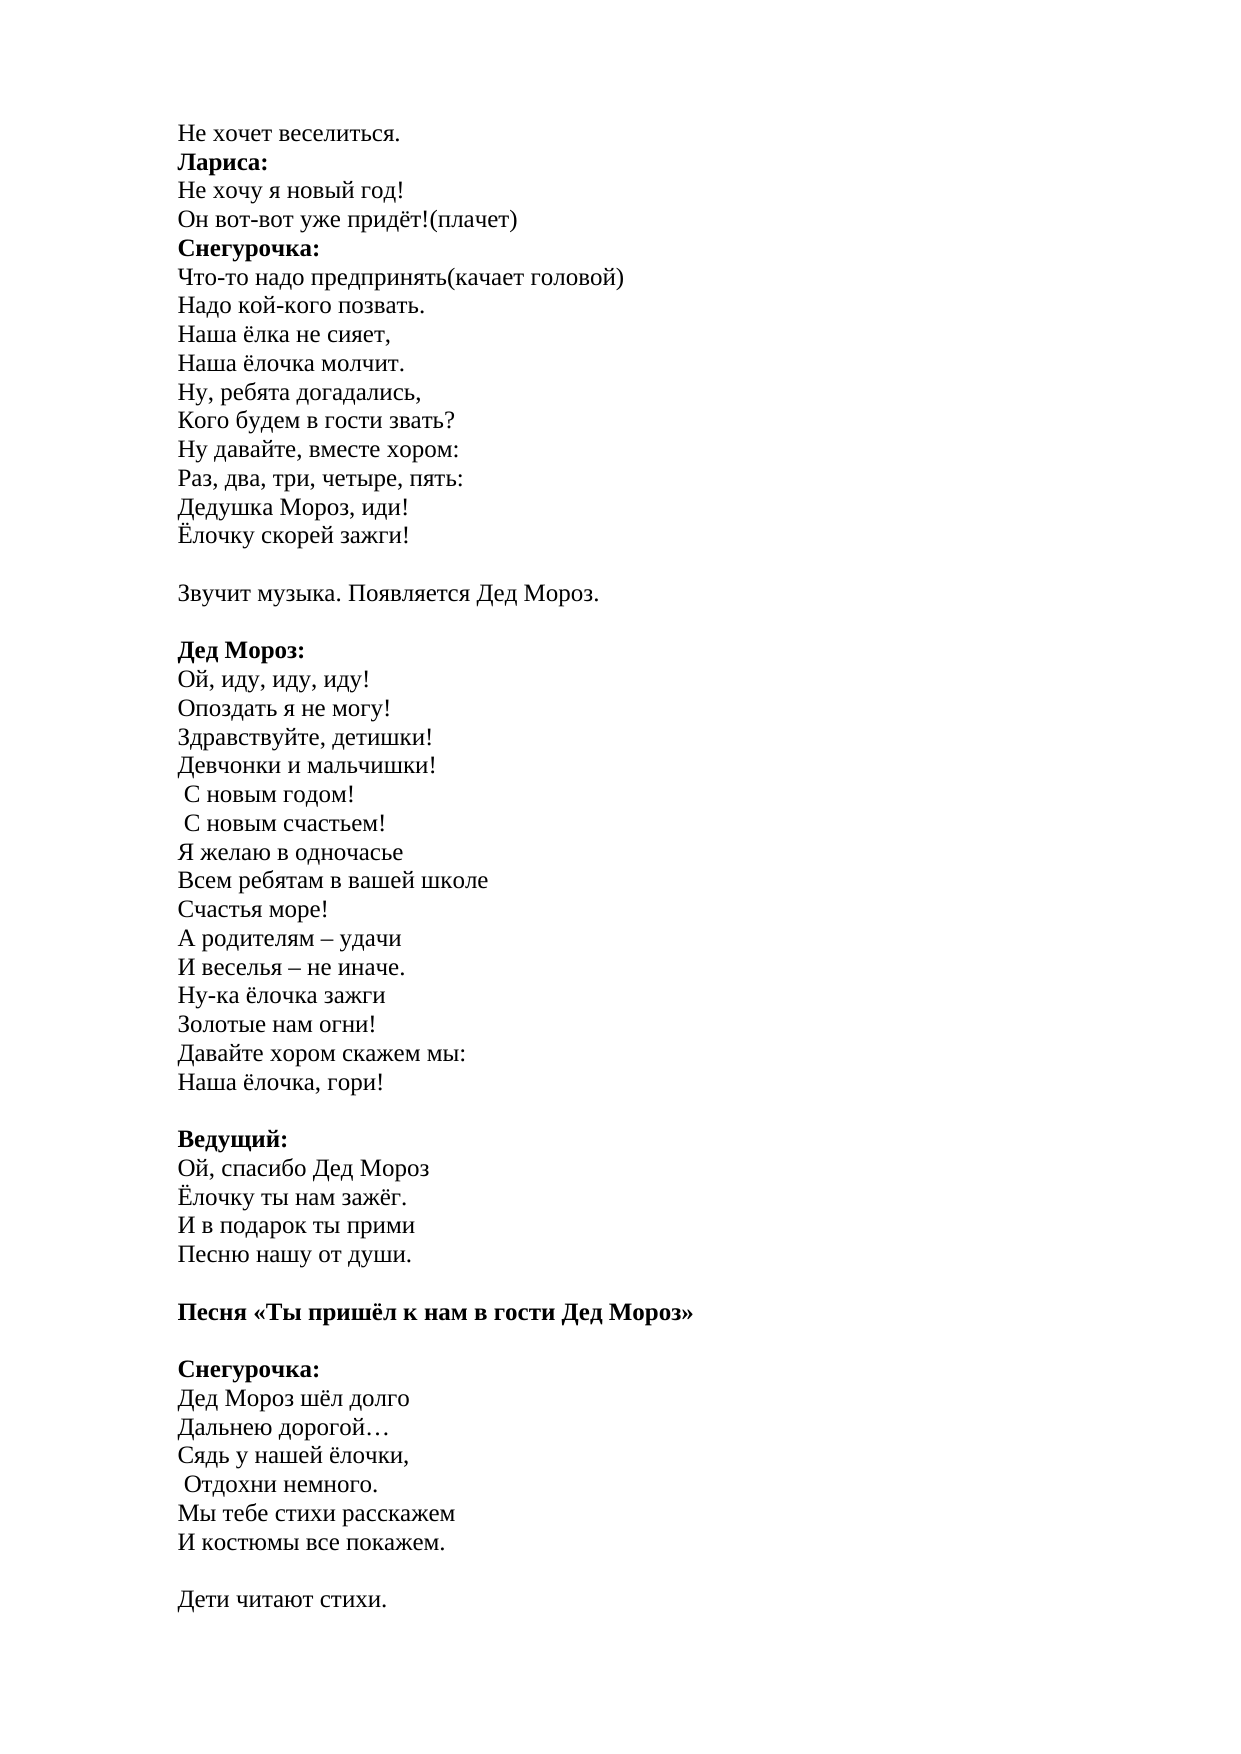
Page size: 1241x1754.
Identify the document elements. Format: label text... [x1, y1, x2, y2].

text Девчонки и мальчишки! [177, 751, 1152, 779]
text Что-то надо предпринять(качает головой) [177, 262, 1152, 291]
text Надо кой-кого позвать. [177, 291, 1152, 319]
text Дальнею дорогой… [177, 1412, 1152, 1441]
text И в подарок ты прими [177, 1211, 1152, 1239]
text Ёлочку скорей зажги! [177, 521, 1152, 549]
text Ну, ребята догадались, [177, 377, 1152, 406]
text Дети читают стихи. [177, 1584, 1152, 1613]
text Не хочу я новый год! [177, 176, 1152, 204]
text Отдохни немного. [177, 1469, 1152, 1498]
text Мы тебе стихи расскажем [177, 1498, 1152, 1527]
text И веселья – не иначе. [177, 952, 1152, 981]
text Ой, спасибо Дед Мороз [177, 1153, 1152, 1182]
text Раз, два, три, четыре, пять: [177, 463, 1152, 492]
text Опоздать я не могу! [177, 693, 1152, 722]
text Здравствуйте, детишки! [177, 722, 1152, 751]
text Ну давайте, вместе хором: [177, 434, 1152, 463]
text Ведущий: [177, 1124, 1152, 1153]
text Давайте хором скажем мы: [177, 1038, 1152, 1067]
text Дедушка Мороз, иди! [177, 492, 1152, 521]
text Ну-ка ёлочка зажги [177, 981, 1152, 1009]
text Не хочет веселиться. [177, 118, 1152, 147]
text А родителям – удачи [177, 923, 1152, 952]
text Золотые нам огни! [177, 1009, 1152, 1038]
text Снегурочка: [177, 1354, 1152, 1383]
text Я желаю в одночасье [177, 837, 1152, 866]
text Песню нашу от души. [177, 1239, 1152, 1268]
text Дед Мороз: [177, 636, 1152, 664]
text Наша ёлка не сияет, [177, 319, 1152, 348]
text Ёлочку ты нам зажёг. [177, 1182, 1152, 1211]
text Кого будем в гости звать? [177, 406, 1152, 434]
text Снегурочка: [177, 233, 1152, 262]
text С новым годом! [177, 779, 1152, 808]
text Сядь у нашей ёлочки, [177, 1441, 1152, 1469]
text Наша ёлочка, гори! [177, 1067, 1152, 1096]
text Песня «Ты пришёл к нам в гости Дед Мороз» [177, 1297, 1152, 1326]
text И костюмы все покажем. [177, 1527, 1152, 1556]
text Звучит музыка. Появляется Дед Мороз. [177, 578, 1152, 607]
text Наша ёлочка молчит. [177, 348, 1152, 377]
text Он вот-вот уже придёт!(плачет) [177, 204, 1152, 233]
text Ой, иду, иду, иду! [177, 664, 1152, 693]
text Лариса: [177, 147, 1152, 176]
text Дед Мороз шёл долго [177, 1383, 1152, 1412]
text С новым счастьем! [177, 808, 1152, 837]
text Всем ребятам в вашей школе [177, 866, 1152, 894]
text Счастья море! [177, 894, 1152, 923]
